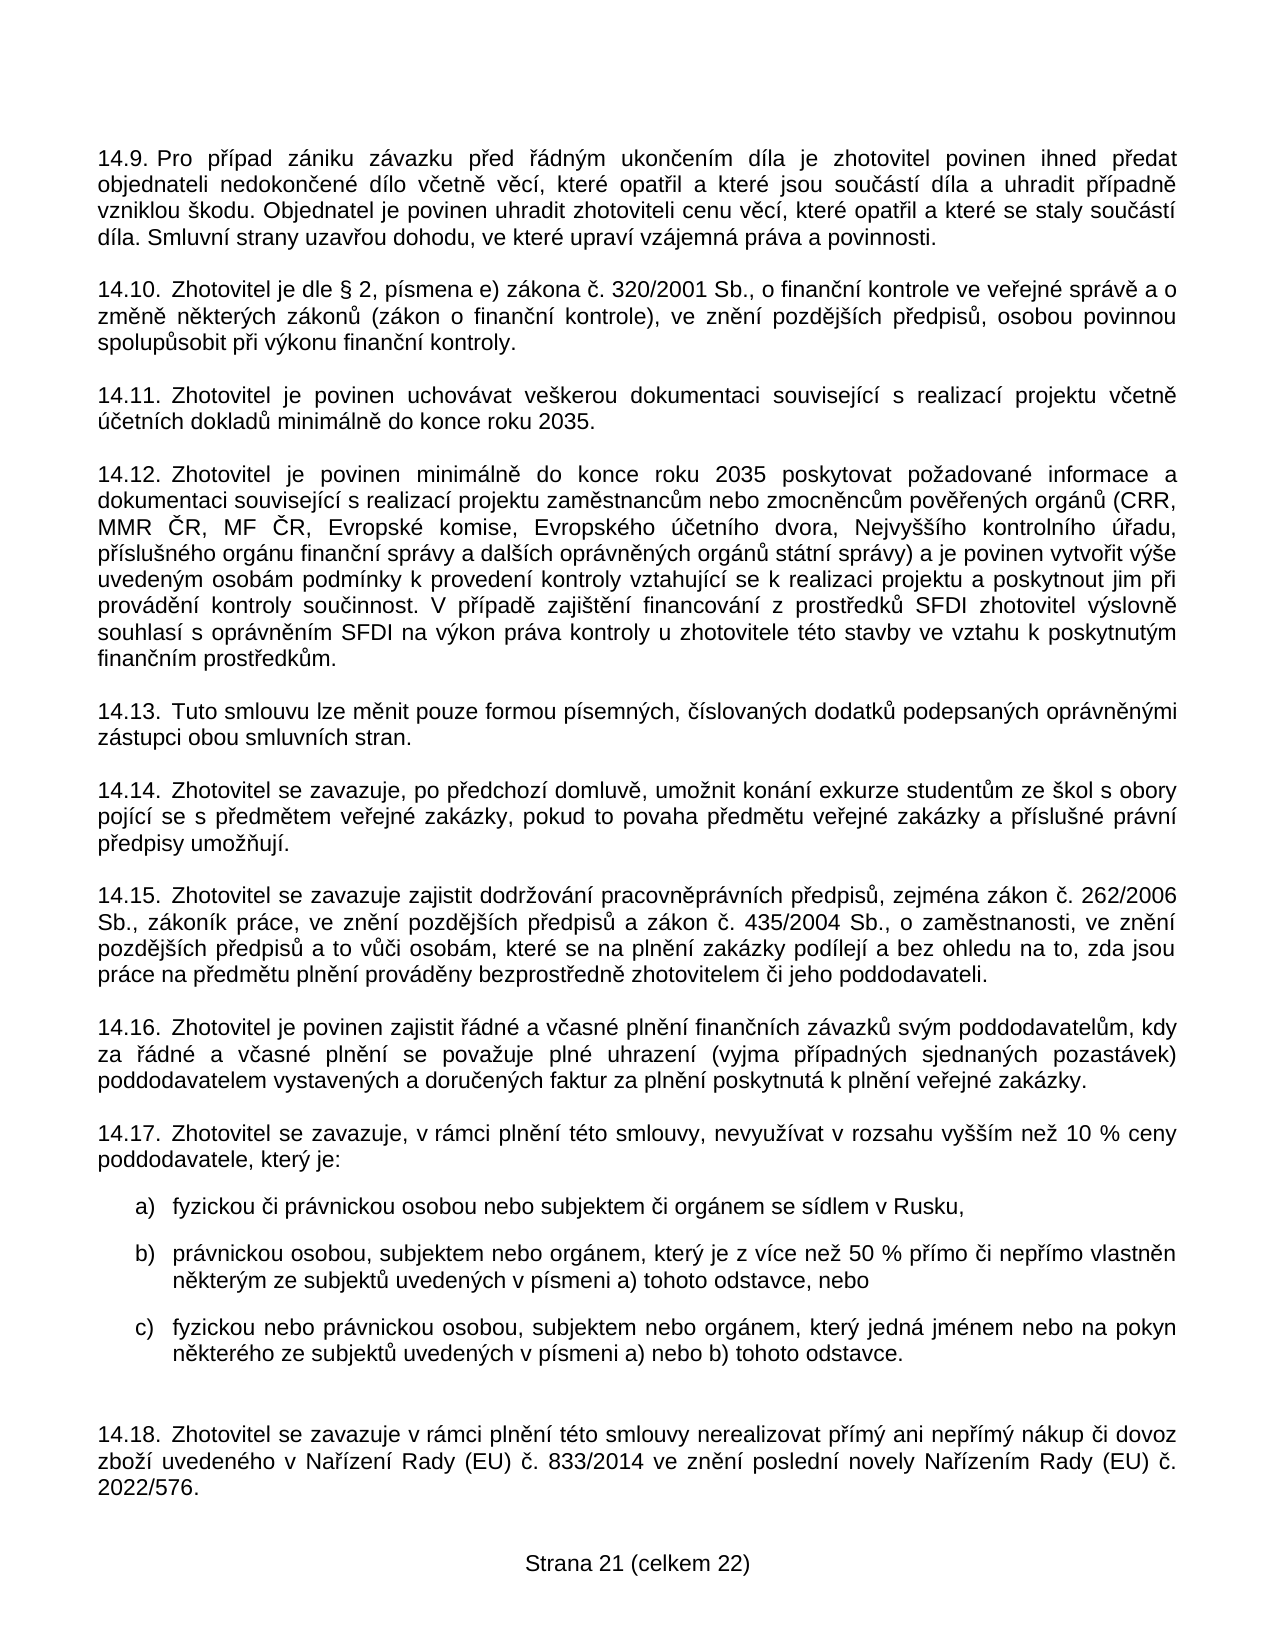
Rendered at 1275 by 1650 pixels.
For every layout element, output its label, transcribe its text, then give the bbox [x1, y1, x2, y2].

list Zhotovitel je povinen uchovávat veškerou dokumentaci související s realizací projektu včetně účetních dokladů minimálně do konce roku 2035. [97, 382, 1177, 434]
list Zhotovitel se zavazuje zajistit dodržování pracovněprávních předpisů, zejména zákon č. 262/2006 Sb., zákoník práce, ve znění pozdějších předpisů a zákon č. 435/2004 Sb., o zaměstnanosti, ve znění pozdějších předpisů a to vůči osobám, které se na plnění zakázky podílejí a bez ohledu na to, zda jsou práce na předmětu plnění prováděny bezprostředně zhotovitelem či jeho poddodavateli. [97, 882, 1177, 988]
list fyzickou či právnickou osobou nebo subjektem či orgánem se sídlem v Rusku, [135, 1193, 1177, 1219]
list Zhotovitel se zavazuje, v rámci plnění této smlouvy, nevyužívat v rozsahu vyšším než 10 % ceny poddodavatele, který je: [97, 1119, 1177, 1172]
list Zhotovitel se zavazuje v rámci plnění této smlouvy nerealizovat přímý ani nepřímý nákup či dovoz zboží uvedeného v Nařízení Rady (EU) č. 833/2014 ve znění poslední novely Nařízením Rady (EU) č. 2022/576. [97, 1421, 1177, 1501]
list Zhotovitel je povinen minimálně do konce roku 2035 poskytovat požadované informace a dokumentaci související s realizací projektu zaměstnancům nebo zmocněncům pověřených orgánů (CRR, MMR ČR, MF ČR, Evropské komise, Evropského účetního dvora, Nejvyššího kontrolního úřadu, příslušného orgánu finanční správy a dalších oprávněných orgánů státní správy) a je povinen vytvořit výše uvedeným osobám podmínky k provedení kontroly vztahující se k realizaci projektu a poskytnout jim při provádění kontroly součinnost. V případě zajištění financování z prostředků SFDI zhotovitel výslovně souhlasí s oprávněním SFDI na výkon práva kontroly u zhotovitele této stavby ve vztahu k poskytnutým finančním prostředkům. [97, 461, 1177, 672]
list Pro případ zániku závazku před řádným ukončením díla je zhotovitel povinen ihned předat objednateli nedokončené dílo včetně věcí, které opatřil a které jsou součástí díla a uhradit případně vzniklou škodu. Objednatel je povinen uhradit zhotoviteli cenu věcí, které opatřil a které se staly součástí díla. Smluvní strany uzavřou dohodu, ve které upraví vzájemná práva a povinnosti. [97, 144, 1177, 250]
list Zhotovitel se zavazuje, po předchozí domluvě, umožnit konání exkurze studentům ze škol s obory pojící se s předmětem veřejné zakázky, pokud to povaha předmětu veřejné zakázky a příslušné právní předpisy umožňují. [97, 777, 1177, 856]
list fyzickou nebo právnickou osobou, subjektem nebo orgánem, který jedná jménem nebo na pokyn některého ze subjektů uvedených v písmeni a) nebo b) tohoto odstavce. [135, 1314, 1177, 1367]
list Zhotovitel je dle § 2, písmena e) zákona č. 320/2001 Sb., o finanční kontrole ve veřejné správě a o změně některých zákonů (zákon o finanční kontrole), ve znění pozdějších předpisů, osobou povinnou spolupůsobit při výkonu finanční kontroly. [97, 276, 1177, 355]
list Zhotovitel je povinen zajistit řádné a včasné plnění finančních závazků svým poddodavatelům, kdy za řádné a včasné plnění se považuje plné uhrazení (vyjma případných sjednaných pozastávek) poddodavatelem vystavených a doručených faktur za plnění poskytnutá k plnění veřejné zakázky. [97, 1014, 1177, 1093]
list právnickou osobou, subjektem nebo orgánem, který je z více než 50 % přímo či nepřímo vlastněn některým ze subjektů uvedených v písmeni a) tohoto odstavce, nebo [135, 1240, 1177, 1293]
list Tuto smlouvu lze měnit pouze formou písemných, číslovaných dodatků podepsaných oprávněnými zástupci obou smluvních stran. [97, 698, 1177, 751]
